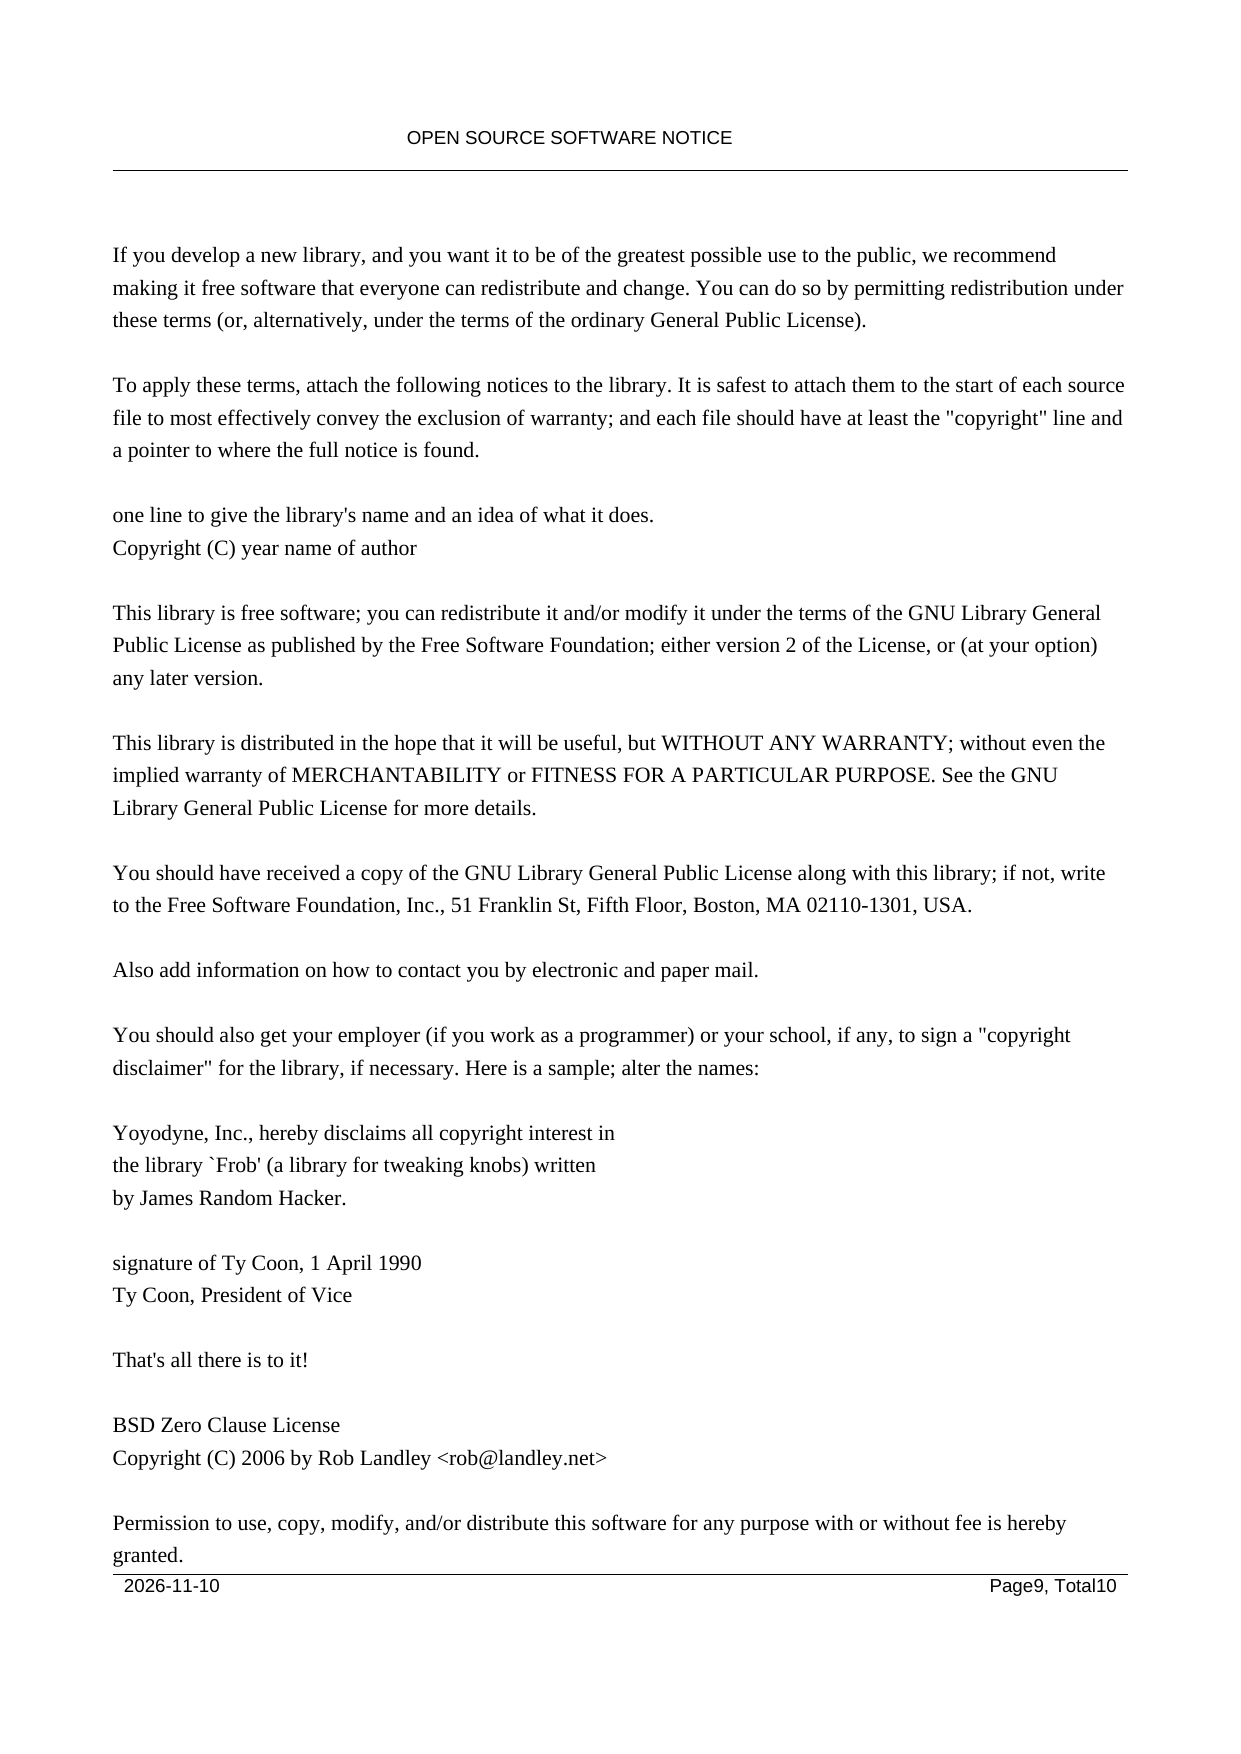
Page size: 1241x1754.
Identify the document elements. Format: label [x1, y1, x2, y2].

text [112, 206, 1128, 1571]
